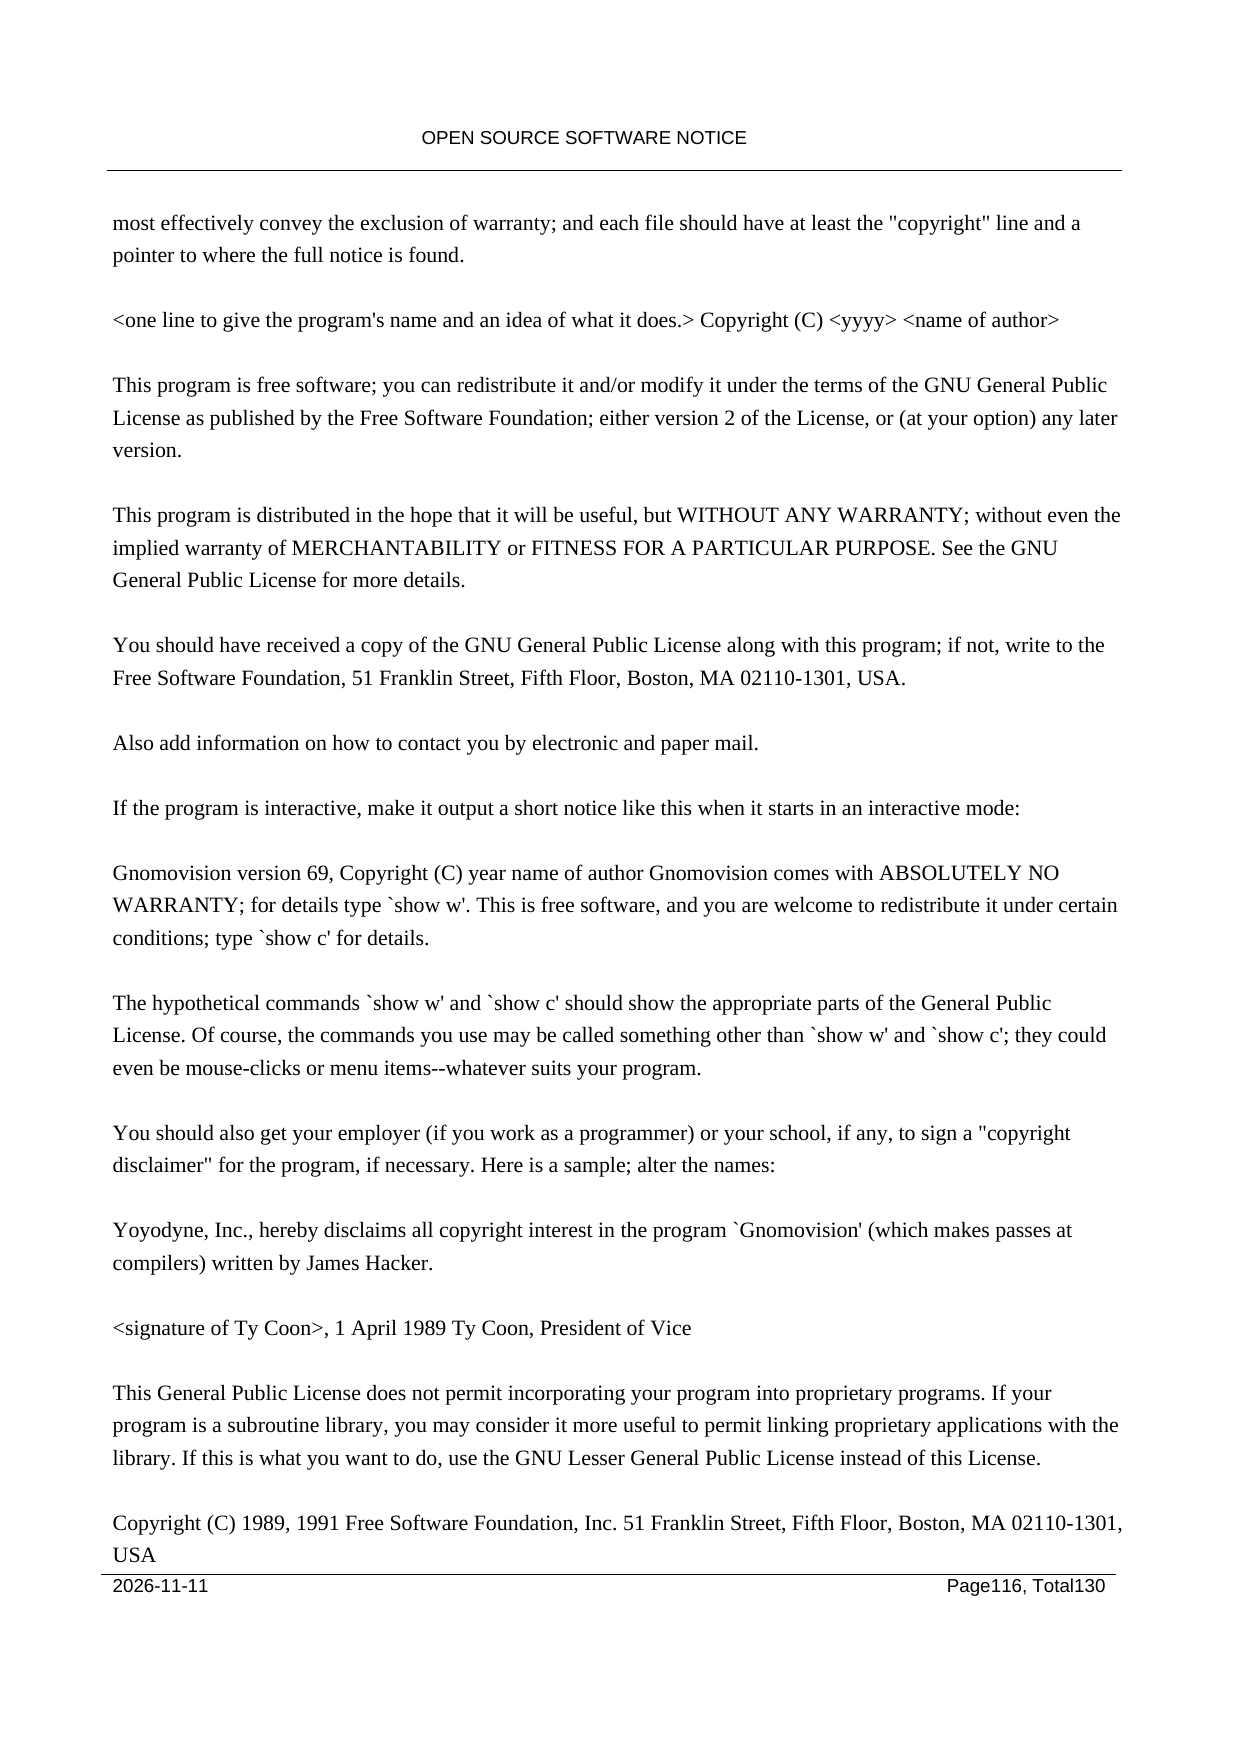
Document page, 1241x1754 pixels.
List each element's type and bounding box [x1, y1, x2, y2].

text [112, 206, 1128, 1571]
